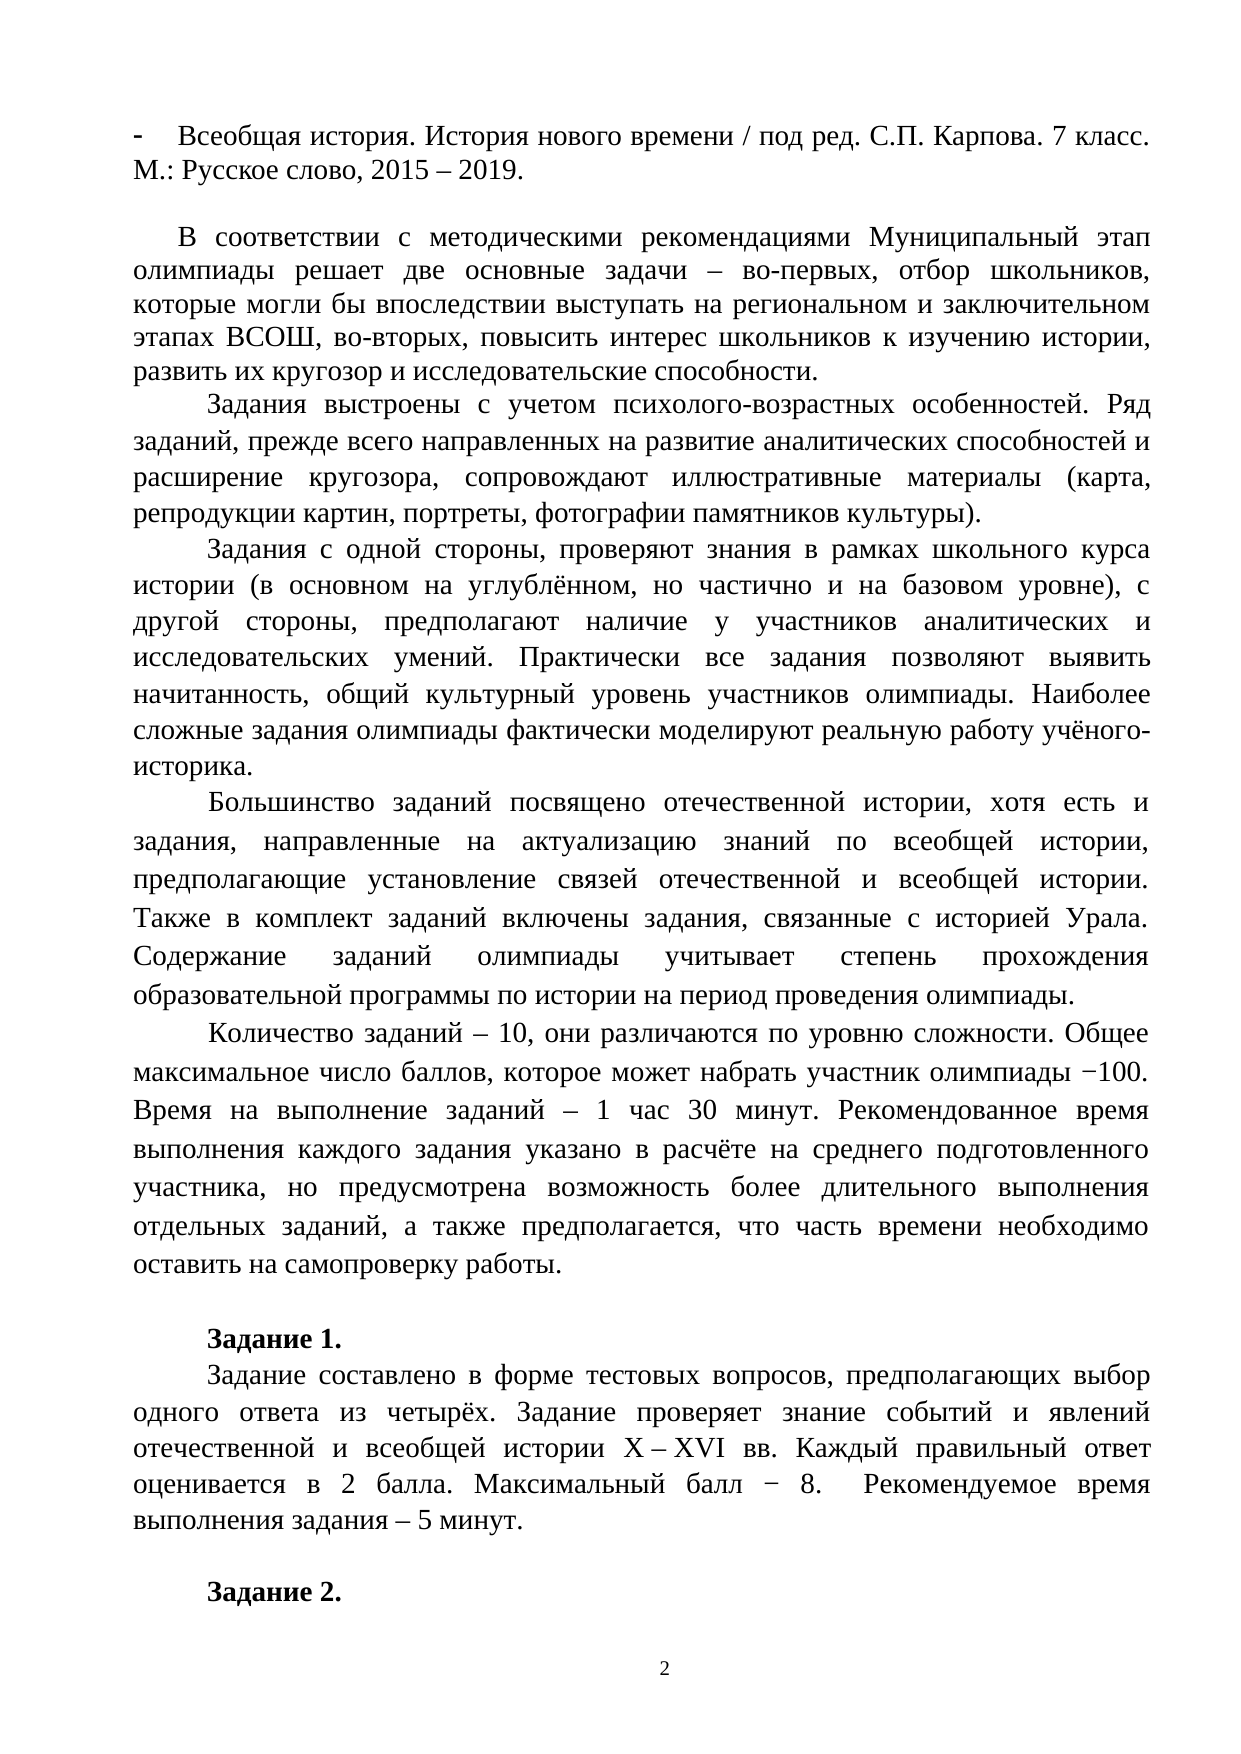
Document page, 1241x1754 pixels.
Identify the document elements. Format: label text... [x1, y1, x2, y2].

text Количество заданий – 10, они различаются по уровню сложности. Общее максимальное число баллов, которое может набрать участник олимпиады −100. Время на выполнение заданий – 1 час 30 минут. Рекомендованное время выполнения каждого задания указано в расчёте на среднего подготовленного участника, но предусмотрена возможность более длительного выполнения отдельных заданий, а также предполагается, что часть времени необходимо оставить на самопроверку работы. [133, 1015, 1149, 1280]
text В соответствии с методическими рекомендациями Муниципальный этап олимпиады решает две основные задачи – во-первых, отбор школьников, которые могли бы впоследствии выступать на региональном и заключительном этапах ВСОШ, во-вторых, повысить интерес школьников к изучению истории, развить их кругозор и исследовательские способности. [133, 219, 1152, 387]
text Задание 2. [133, 1574, 1152, 1608]
text Задание составлено в форме тестовых вопросов, предполагающих выбор одного ответа из четырёх. Задание проверяет знание событий и явлений отечественной и всеобщей истории X – XVI вв. Каждый правильный ответ оценивается в 2 балла. Максимальный балл − 8. Рекомендуемое время выполнения задания – 5 минут. [133, 1357, 1152, 1536]
text Большинство заданий посвящено отечественной истории, хотя есть и задания, направленные на актуализацию знаний по всеобщей истории, предполагающие установление связей отечественной и всеобщей истории. Также в комплект заданий включены задания, связанные с историей Урала. Содержание заданий олимпиады учитывает степень прохождения образовательной программы по истории на период проведения олимпиады. [133, 784, 1149, 1010]
list Всеобщая история. История нового времени / под ред. С.П. Карпова. 7 класс. М.: Русское слово, 2015 – 2019. [133, 118, 1152, 185]
text Задания с одной стороны, проверяют знания в рамках школьного курса истории (в основном на углублённом, но частично и на базовом уровне), с другой стороны, предполагают наличие у участников аналитических и исследовательских умений. Практически все задания позволяют выявить начитанность, общий культурный уровень участников олимпиады. Наиболее сложные задания олимпиады фактически моделируют реальную работу учёного-историка. [133, 531, 1152, 782]
text Задания выстроены с учетом психолого-возрастных особенностей. Ряд заданий, прежде всего направленных на развитие аналитических способностей и расширение кругозора, сопровождают иллюстративные материалы (карта, репродукции картин, портреты, фотографии памятников культуры). [133, 387, 1152, 528]
text Задание 1. [133, 1321, 1152, 1355]
